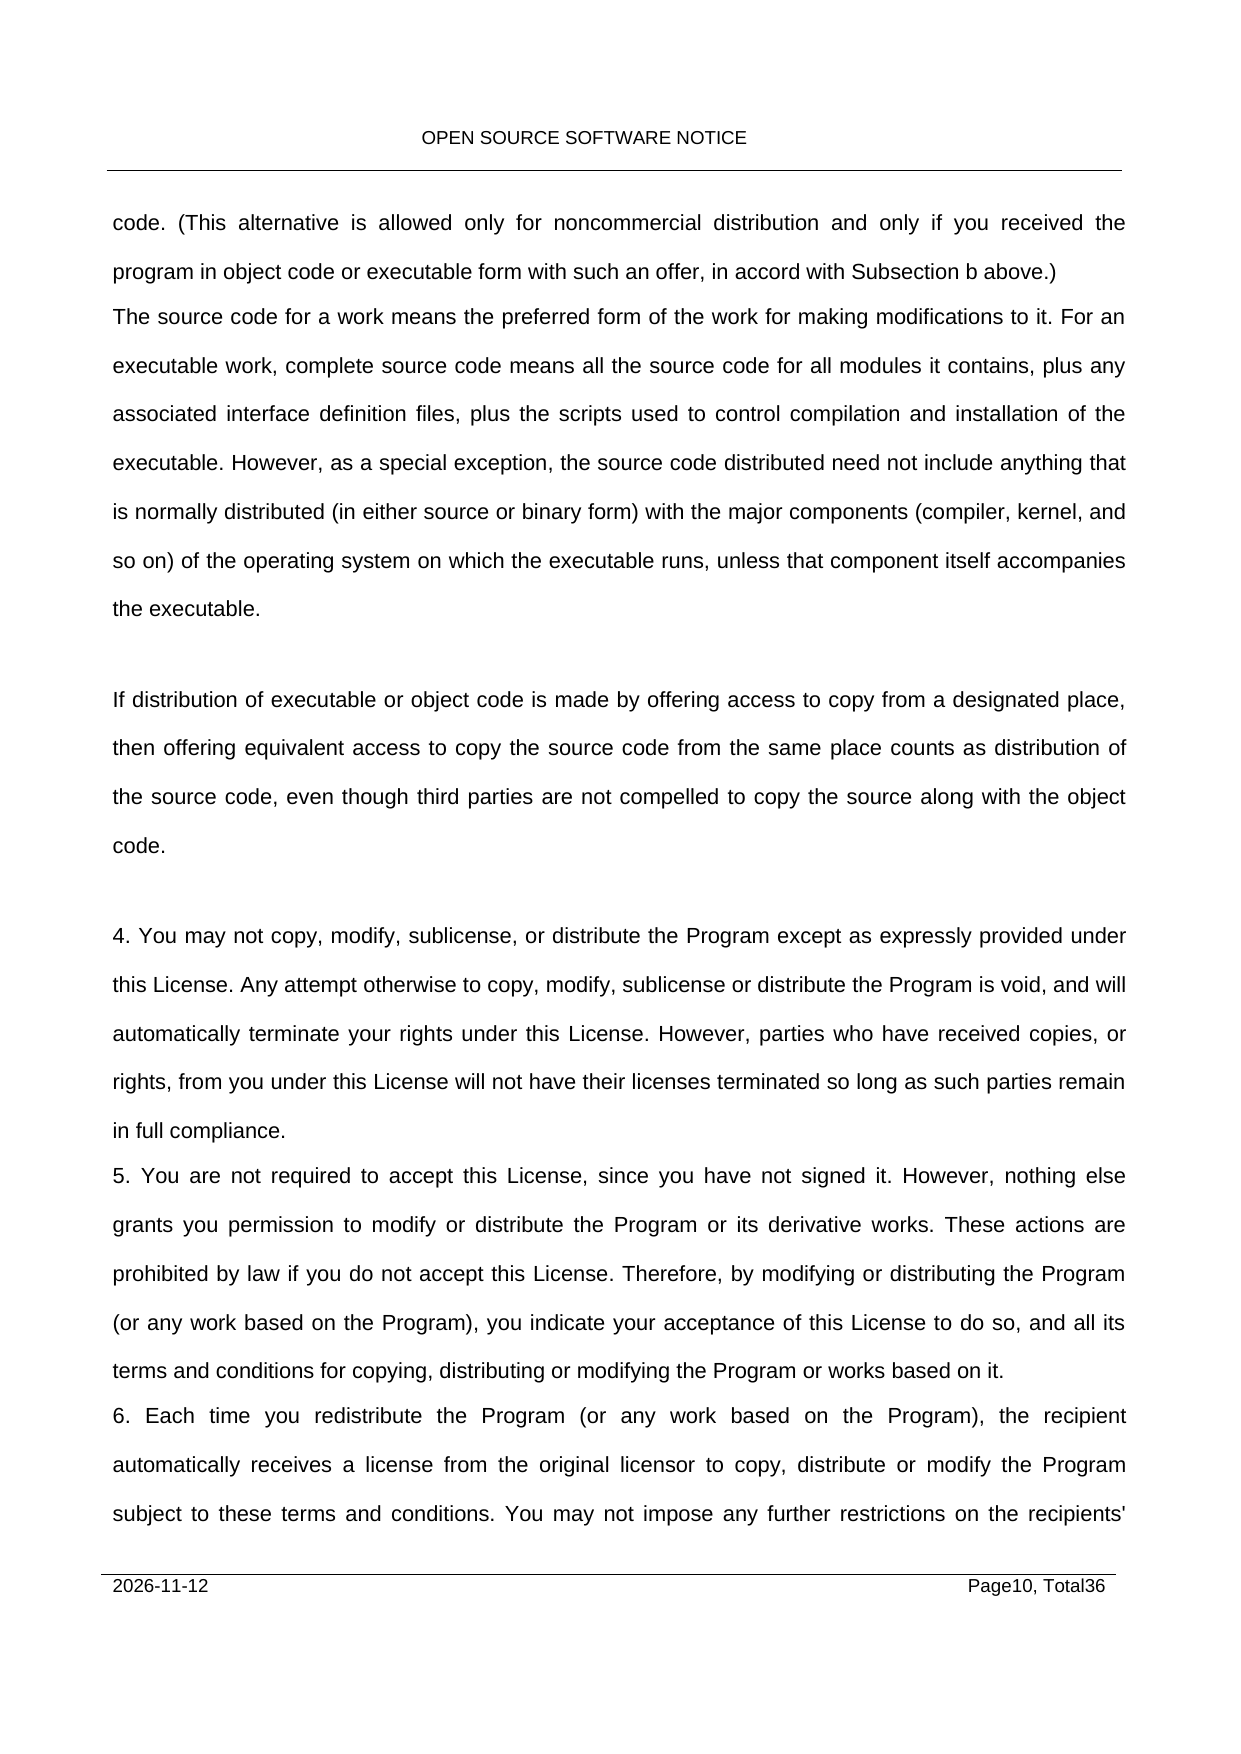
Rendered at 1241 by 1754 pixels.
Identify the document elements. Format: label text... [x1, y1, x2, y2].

text 4. You may not copy, modify, sublicense, or distribute the Program except as expressly provided under this License. Any attempt otherwise to copy, modify, sublicense or distribute the Program is void, and will automatically terminate your rights under this License. However, parties who have received copies, or rights, from you under this License will not have their licenses terminated so long as such parties remain in full compliance. [112, 919, 1128, 1147]
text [112, 1399, 1128, 1529]
text 5. You are not required to accept this License, since you have not signed it. However, nothing else grants you permission to modify or distribute the Program or its derivative works. These actions are prohibited by law if you do not accept this License. Therefore, by modifying or distributing the Program (or any work based on the Program), you indicate your acceptance of this License to do so, and all its terms and conditions for copying, distributing or modifying the Program or works based on it. [112, 1159, 1128, 1387]
text The source code for a work means the preferred form of the work for making modifications to it. For an executable work, complete source code means all the source code for all modules it contains, plus any associated interface definition files, plus the scripts used to control compilation and installation of the executable. However, as a special exception, the source code distributed need not include anything that is normally distributed (in either source or binary form) with the major components (compiler, kernel, and so on) of the operating system on which the executable runs, unless that component itself accompanies the executable. [112, 300, 1128, 625]
text If distribution of executable or object code is made by offering access to copy from a designated place, then offering equivalent access to copy the source code from the same place counts as distribution of the source code, even though third parties are not compelled to copy the source along with the object code. [112, 683, 1128, 862]
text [112, 206, 1128, 288]
